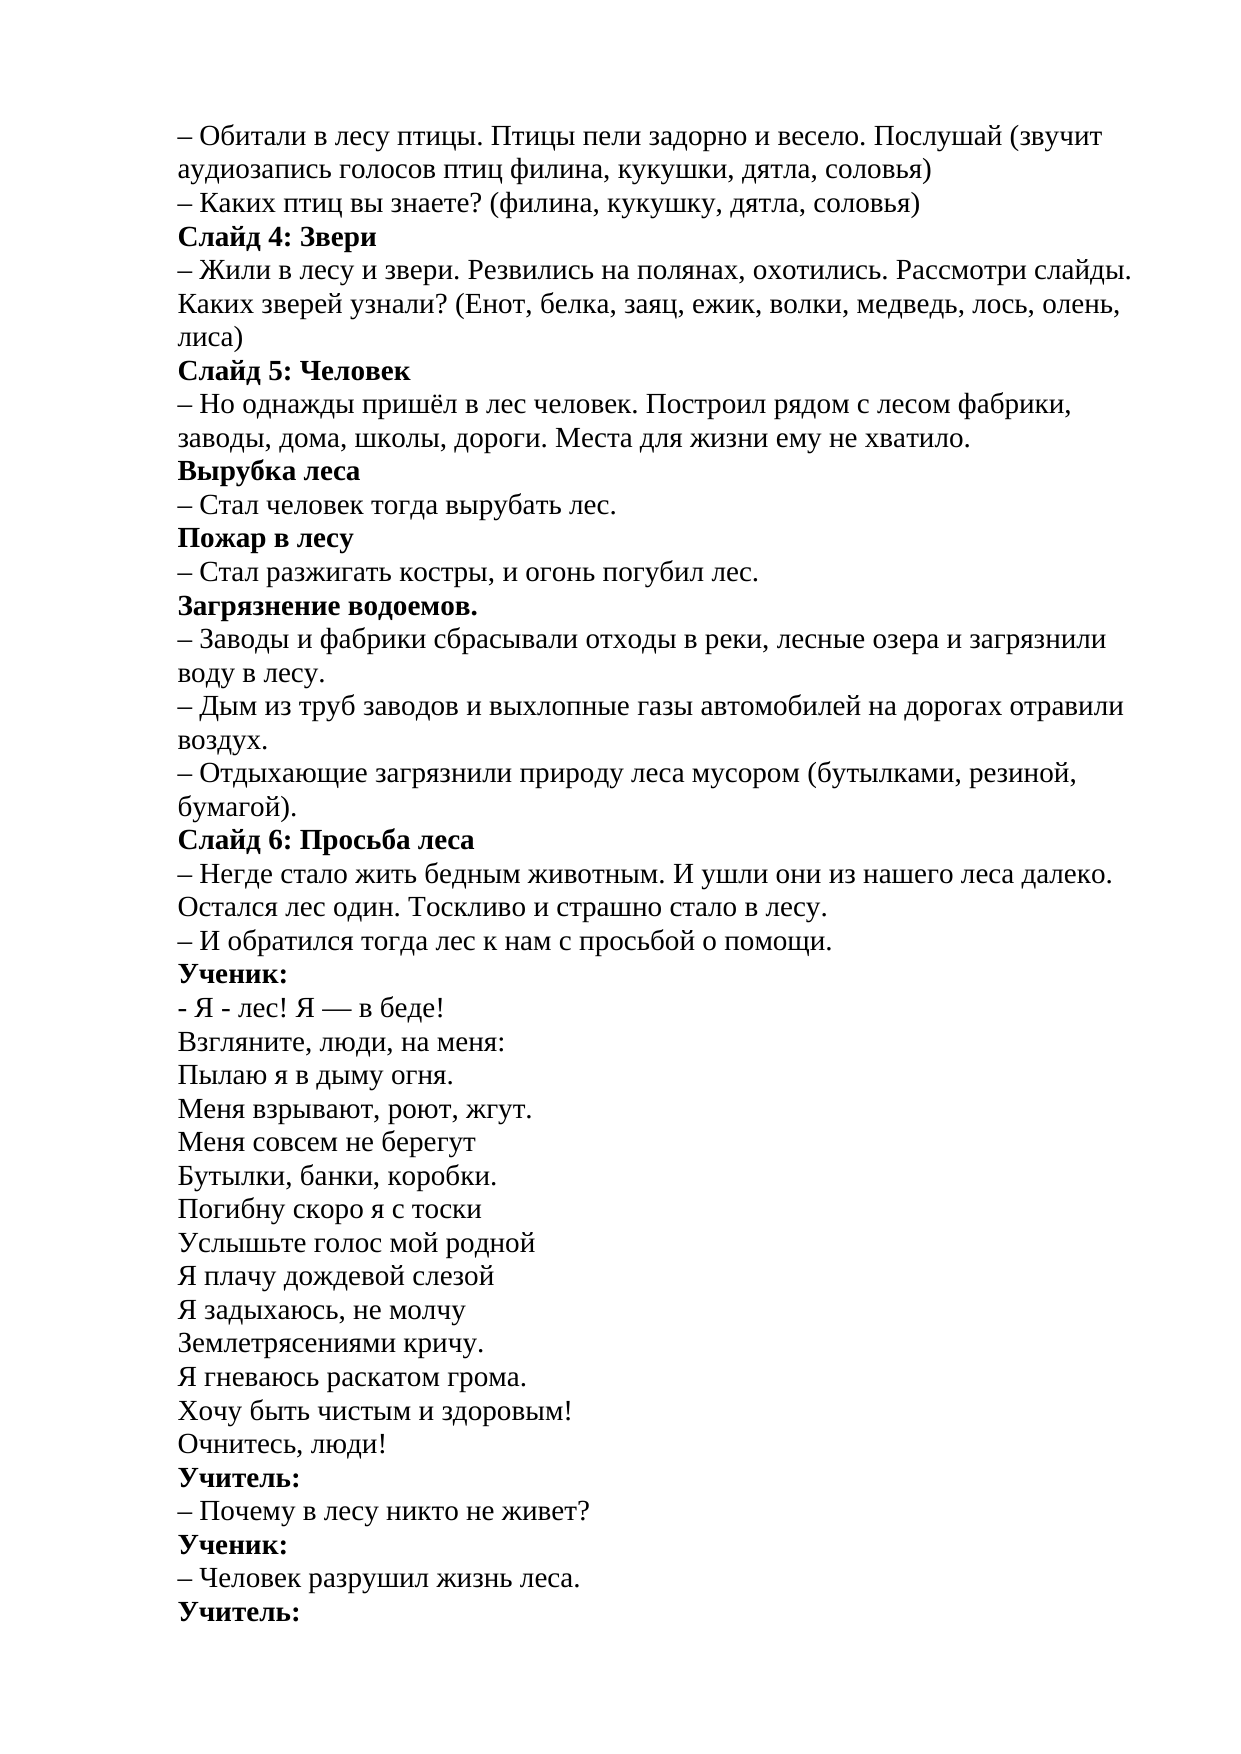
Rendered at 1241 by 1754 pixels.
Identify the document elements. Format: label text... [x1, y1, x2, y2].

text Пожар в лесу [177, 923, 1152, 957]
text – Каких птиц вы знаете? (филина, кукушку, дятла, соловья) [177, 588, 1152, 621]
text – Заводы и фабрики сбрасывали отходы в реки, лесные озера и загрязнили воду в лесу. [177, 1024, 1152, 1091]
text Экологическая тропа – это маршрут в лесу, где человек изучает природу, учится охранять зверей и птиц, деревья и травы. Послушайте историю о лесе. [177, 353, 1152, 420]
text Дети: Лес. [177, 319, 1152, 353]
text Машеньку-орешком, [177, 252, 1152, 286]
text Петю-сыроежкой. [177, 286, 1152, 319]
text Таню-костяникой, [177, 219, 1152, 252]
text – Негде стало жить бедным животным. И ушли они из нашего леса далеко. Остался лес один. Тоскливо и страшно стало в лесу. [177, 1258, 1152, 1326]
text – И обратился тогда лес к нам с просьбой о помощи. [177, 1326, 1152, 1359]
text – Но однажды пришёл в лес человек. Построил рядом с лесом фабрики, заводы, дома, школы, дороги. Места для жизни ему не хватило. [177, 789, 1152, 856]
text Загрязнение водоемов. [177, 990, 1152, 1024]
text – Стал разжигать костры, и огонь погубил лес. [177, 957, 1152, 990]
text Ваню-земляникой, [177, 185, 1152, 219]
text – Обитали в лесу птицы. Птицы пели задорно и весело. Послушай (звучит аудиозапись голосов птиц филина, кукушки, дятла, соловья) [177, 521, 1152, 588]
text Слайд 4: Звери [177, 621, 1152, 655]
text Богатырь стоит богат, [177, 118, 1152, 152]
text – Жили в лесу и звери. Резвились на полянах, охотились. Рассмотри слайды. [177, 655, 1152, 688]
text Каких зверей узнали? (Енот, белка, заяц, ежик, волки, медведь, лось, олень, лиса) [177, 688, 1152, 755]
text – Отдыхающие загрязнили природу леса мусором (бутылками, резиной, бумагой). [177, 1158, 1152, 1225]
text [177, 1393, 1152, 1627]
text Ученик: [177, 1359, 1152, 1393]
text – Стал человек тогда вырубать лес. [177, 889, 1152, 923]
text Угощает всех ребят: [177, 152, 1152, 185]
text Слайд 2: Лес [177, 420, 1152, 453]
text – Дым из труб заводов и выхлопные газы автомобилей на дорогах отравили воздух. [177, 1091, 1152, 1158]
text Вырубка леса [177, 856, 1152, 889]
text Слайд 6: Просьба леса [177, 1225, 1152, 1258]
text Слайд 5: Человек [177, 755, 1152, 789]
text Слайд 3: Птицы [177, 487, 1152, 521]
text – Жил был лес. [177, 453, 1152, 487]
